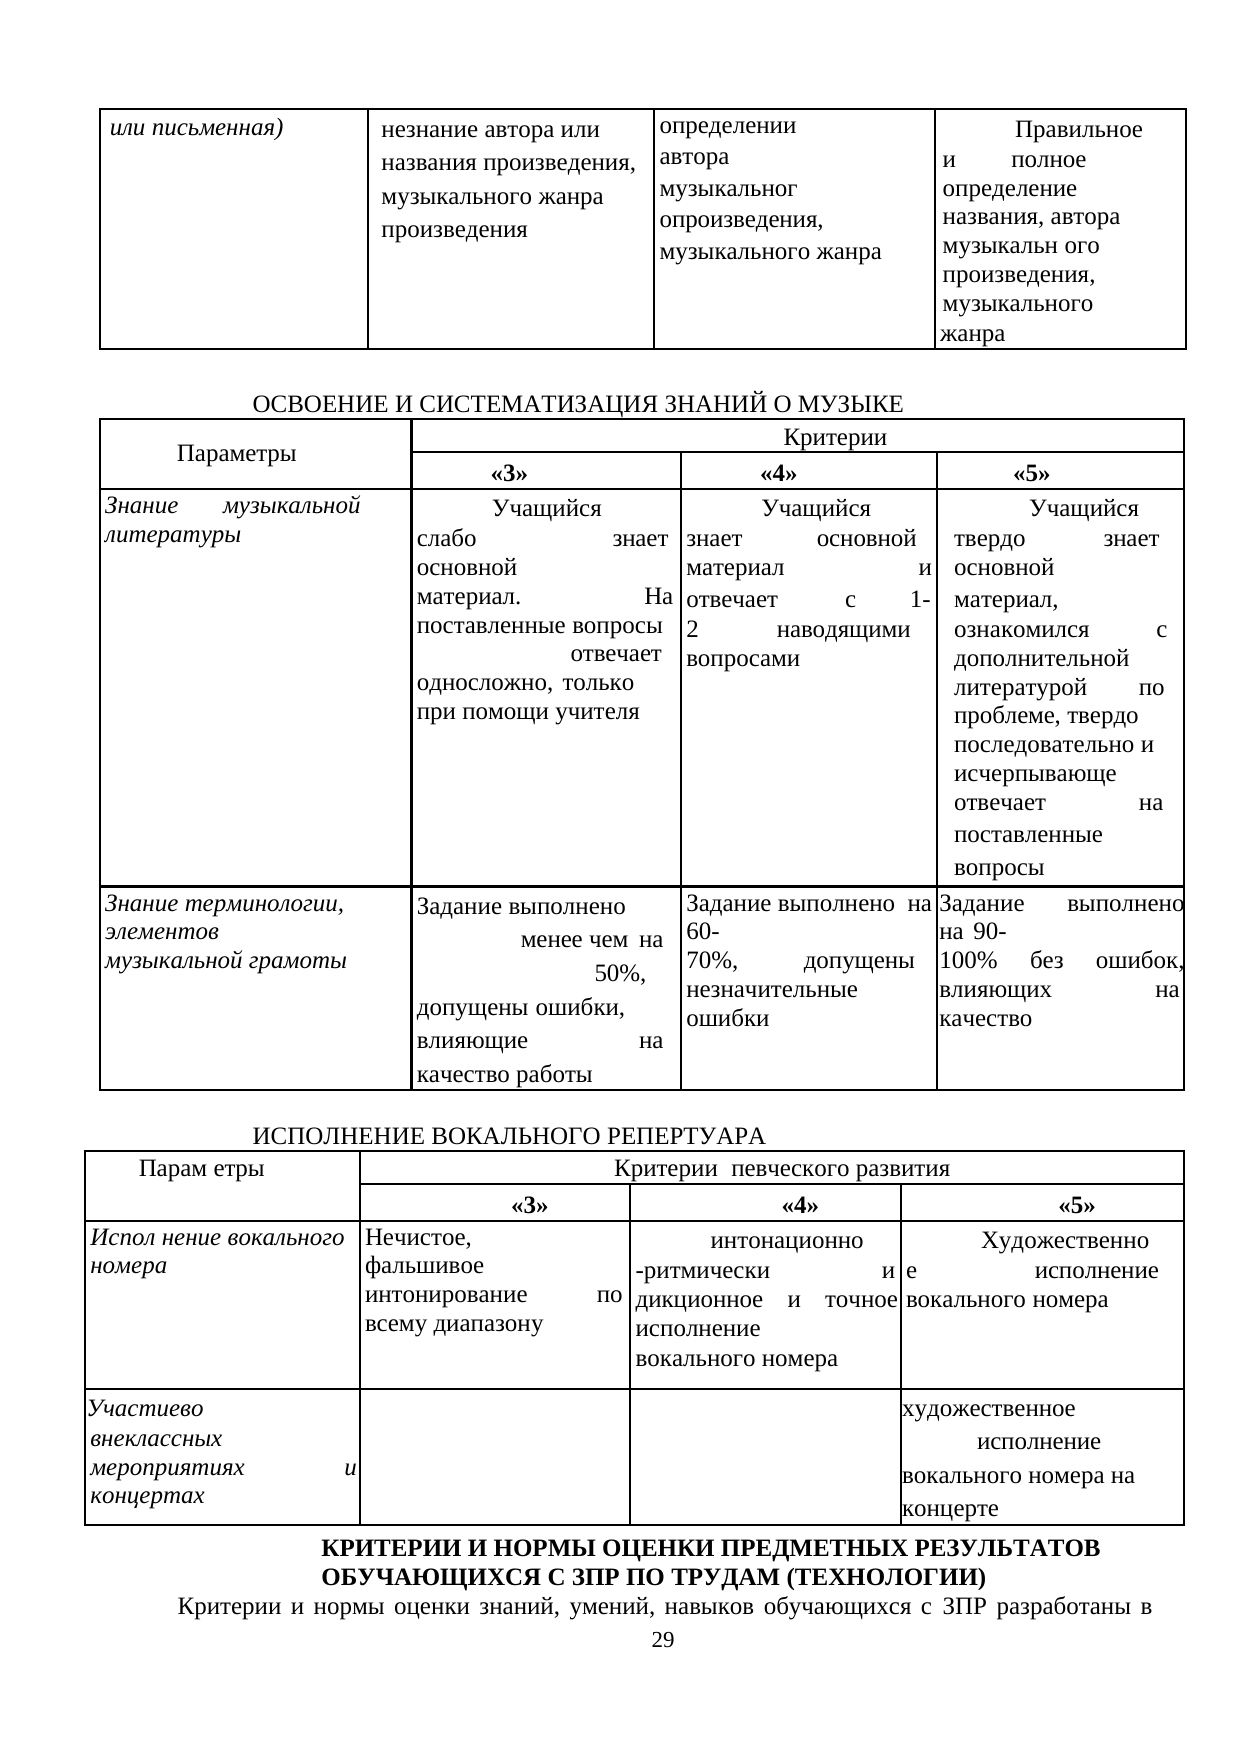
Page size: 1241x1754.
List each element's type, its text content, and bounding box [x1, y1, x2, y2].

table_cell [369, 110, 653, 348]
table_header Критерии [413, 420, 1183, 451]
table_cell «3» [361, 1185, 629, 1220]
table_cell Нечистое, фальшивое интонирование по всему диапазону [361, 1222, 629, 1387]
table_cell [631, 1390, 900, 1524]
table_cell «4» [682, 453, 936, 488]
text ОСВОЕНИЕ И СИСТЕМАТИЗАЦИЯ ЗНАНИЙ О МУЗЫКЕ [252, 389, 1196, 418]
table_cell Знание терминологии, элементов музыкальной грамоты [101, 888, 410, 1089]
table_cell Художественно е исполнение вокального номера [902, 1222, 1183, 1387]
table_cell «3» [413, 453, 680, 488]
table_cell Задание выполнено на 60- 70%, допущены незначительные ошибки [682, 888, 936, 1089]
table_cell Задание выполнено менее чем на 50%, допущены ошибки, влияющие на качество работы [413, 888, 680, 1089]
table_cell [101, 110, 367, 348]
table_cell «5» [938, 453, 1183, 488]
table_header Параметры [101, 420, 410, 488]
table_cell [655, 110, 934, 348]
text ИСПОЛНЕНИЕ ВОКАЛЬНОГО РЕПЕРТУАРА [252, 1121, 1196, 1149]
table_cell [936, 110, 1185, 348]
subtitle КРИТЕРИИ И НОРМЫ ОЦЕНКИ ПРЕДМЕТНЫХ РЕЗУЛЬТАТОВ ОБУЧАЮЩИХСЯ С ЗПР ПО ТРУДАМ (ТЕХНОЛОГИИ) [321, 1533, 1121, 1591]
table_cell «5» [902, 1185, 1183, 1220]
table_cell Задание выполнено на 90- 100% без ошибок, влияющих на качество [938, 888, 1183, 1089]
table_cell «4» [631, 1185, 900, 1220]
table_cell Знание музыкальной литературы [101, 490, 410, 885]
table_header Критерии певческого развития [361, 1152, 1183, 1183]
table_cell Участиево внеклассных мероприятиях и концертах [86, 1390, 359, 1524]
table_header Парам етры [86, 1152, 359, 1220]
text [177, 1591, 1152, 1620]
table_cell Испол нение вокального номера [86, 1222, 359, 1387]
table_cell Учащийся твердо знает основной материал, ознакомился с дополнительной литературой по проблеме, твердо последовательно и исчерпывающе отвечает на поставленные вопросы [938, 490, 1183, 885]
table_cell Учащийся знает основной материал и отвечает с 1- 2 наводящими вопросами [682, 490, 936, 885]
table_cell [361, 1390, 629, 1524]
table_cell Учащийся слабо знает основной материал. На поставленные вопросы отвечает односложно, только при помощи учителя [413, 490, 680, 885]
table_cell интонационно -ритмически и дикционное и точное исполнение вокального номера [631, 1222, 900, 1387]
table_cell художественное исполнение вокального номера на концерте [902, 1390, 1183, 1524]
